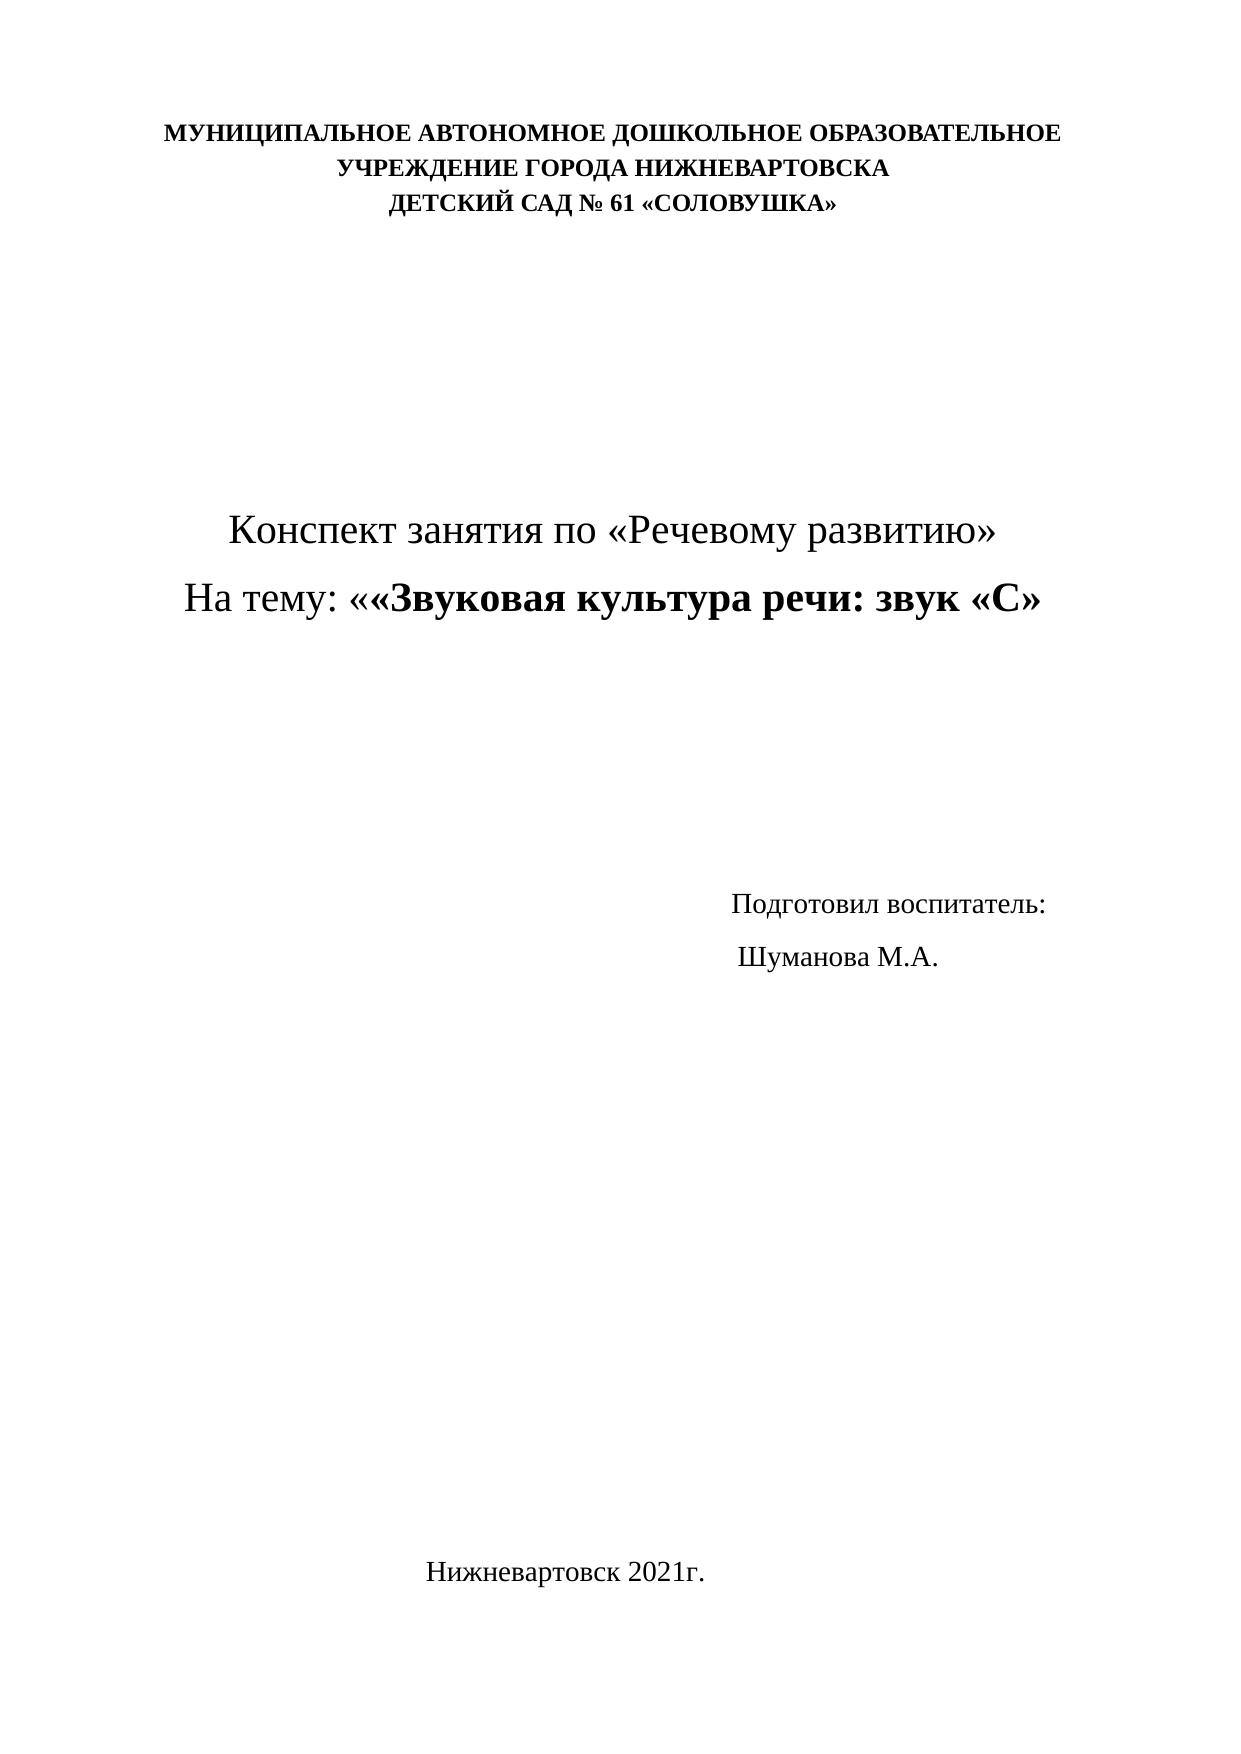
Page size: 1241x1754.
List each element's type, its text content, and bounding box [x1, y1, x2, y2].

subtitle УЧРЕЖДЕНИЕ ГОРОДА НИЖНЕВАРТОВСКА [74, 153, 1152, 182]
text Шуманова М.А. [74, 939, 1152, 972]
text Подготовил воспитатель: [74, 886, 1152, 919]
text На тему: ««Звуковая культура речи: звук «С» [74, 573, 1152, 621]
text Конспект занятия по «Речевому развитию» [74, 504, 1152, 552]
subtitle ДЕТСКИЙ САД № 61 «сОЛОВУШКА» [74, 188, 1152, 217]
text Нижневартовск 2021г. [74, 1554, 1152, 1588]
subtitle МУНИЦИПАЛЬНОЕ АвТОНОМНОЕ ДОШКОЛЬНОЕ ОБРАЗОВАТЕЛЬНОЕ [74, 118, 1152, 147]
